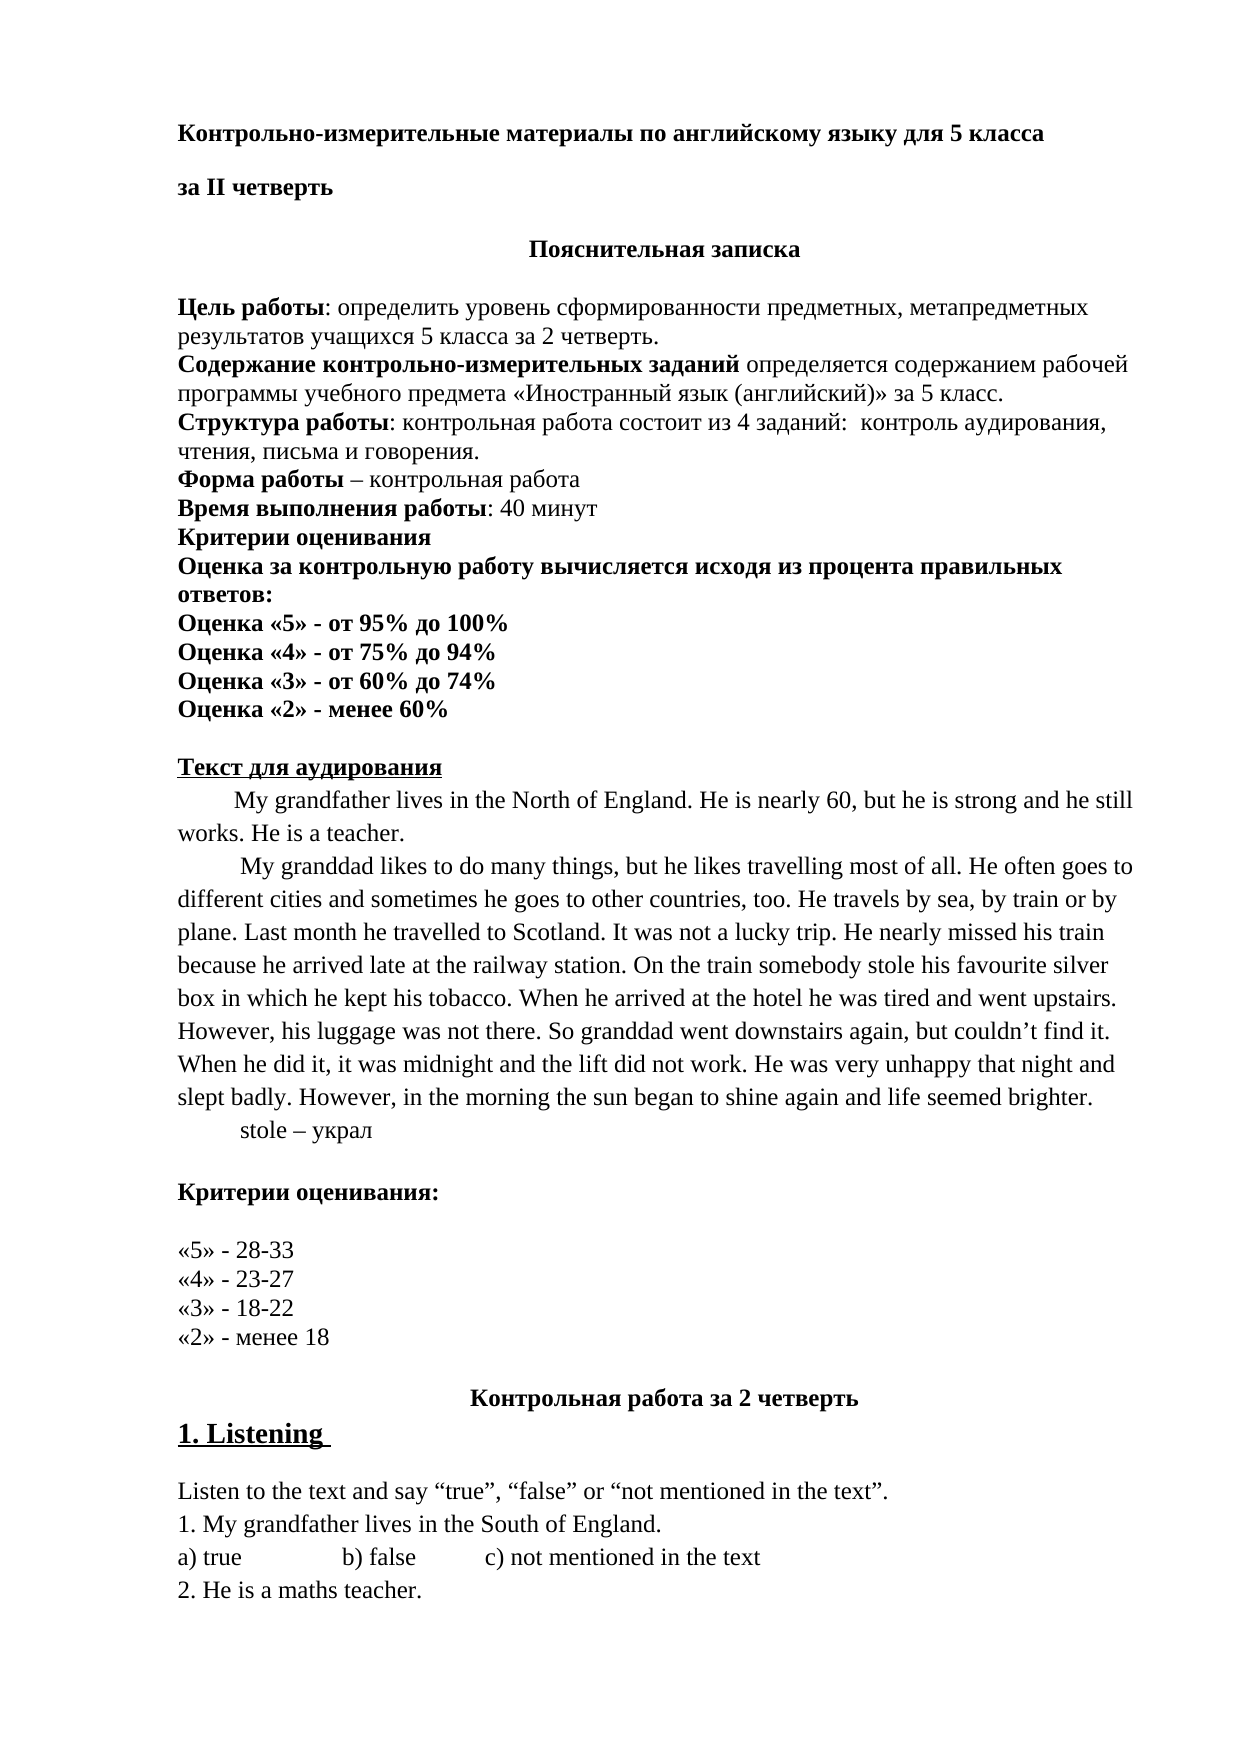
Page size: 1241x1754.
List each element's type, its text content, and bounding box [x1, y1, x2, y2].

text Оценка «3» - от 60% до 74% [177, 666, 1152, 694]
text Контрольная работа за 2 четверть [177, 1383, 1152, 1412]
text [177, 1542, 1152, 1571]
text Оценка «2» - менее 60% [177, 694, 1152, 723]
text Цель работы: определить уровень сформированности предметных, метапредметных результатов учащихся 5 класса за 2 четверть. [177, 292, 1152, 349]
text Форма работы – контрольная работа [177, 464, 1152, 493]
text Содержание контрольно-измерительных заданий определяется содержанием рабочей программы учебного предмета «Иностранный язык (английский)» за 5 класс. [177, 349, 1152, 407]
text Текст для аудирования [177, 752, 1152, 781]
text Оценка за контрольную работу вычисляется исходя из процента правильных ответов: [177, 551, 1152, 608]
text 1. Listening [177, 1416, 1152, 1450]
text Контрольно-измерительные материалы по английскому языку для 5 класса [177, 118, 1152, 147]
text 2. He is a maths teacher. [177, 1575, 1152, 1604]
text 1. My grandfather lives in the South of England. [177, 1509, 1152, 1538]
text Структура работы: контрольная работа состоит из 4 заданий: контроль аудирования, чтения, письма и говорения. [177, 407, 1152, 464]
text Оценка «5» - от 95% до 100% [177, 608, 1152, 637]
text «4» - 23-27 [177, 1264, 1152, 1293]
text Оценка «4» - от 75% до 94% [177, 637, 1152, 666]
text Время выполнения работы: 40 минут [177, 493, 1152, 522]
text «5» - 28-33 [177, 1235, 1152, 1264]
text My grandfather lives in the North of England. He is nearly 60, but he is strong and he still works. He is a teacher. [177, 785, 1152, 847]
text stole – украл [177, 1115, 1152, 1144]
text Пояснительная записка [177, 234, 1152, 263]
text «2» - менее 18 [177, 1322, 1152, 1350]
text «3» - 18-22 [177, 1293, 1152, 1322]
text Критерии оценивания [177, 522, 1152, 551]
text My granddad likes to do many things, but he likes travelling most of all. He often goes to different cities and sometimes he goes to other countries, too. He travels by sea, by train or by plane. Last month he travelled to Scotland. It was not a lucky trip. He nearly missed his train because he arrived late at the railway station. On the train somebody stole his favourite silver box in which he kept his tobacco. When he arrived at the hotel he was tired and went upstairs. However, his luggage was not there. So granddad went downstairs again, but couldn’t find it. When he did it, it was midnight and the lift did not work. He was very unhappy that night and slept badly. However, in the morning the sun began to shine again and life seemed brighter. [177, 851, 1152, 1111]
text Критерии оценивания: [177, 1177, 1152, 1206]
text Listen to the text and say “true”, “false” or “not mentioned in the text”. [177, 1476, 1152, 1504]
text за II четверть [177, 172, 1152, 201]
